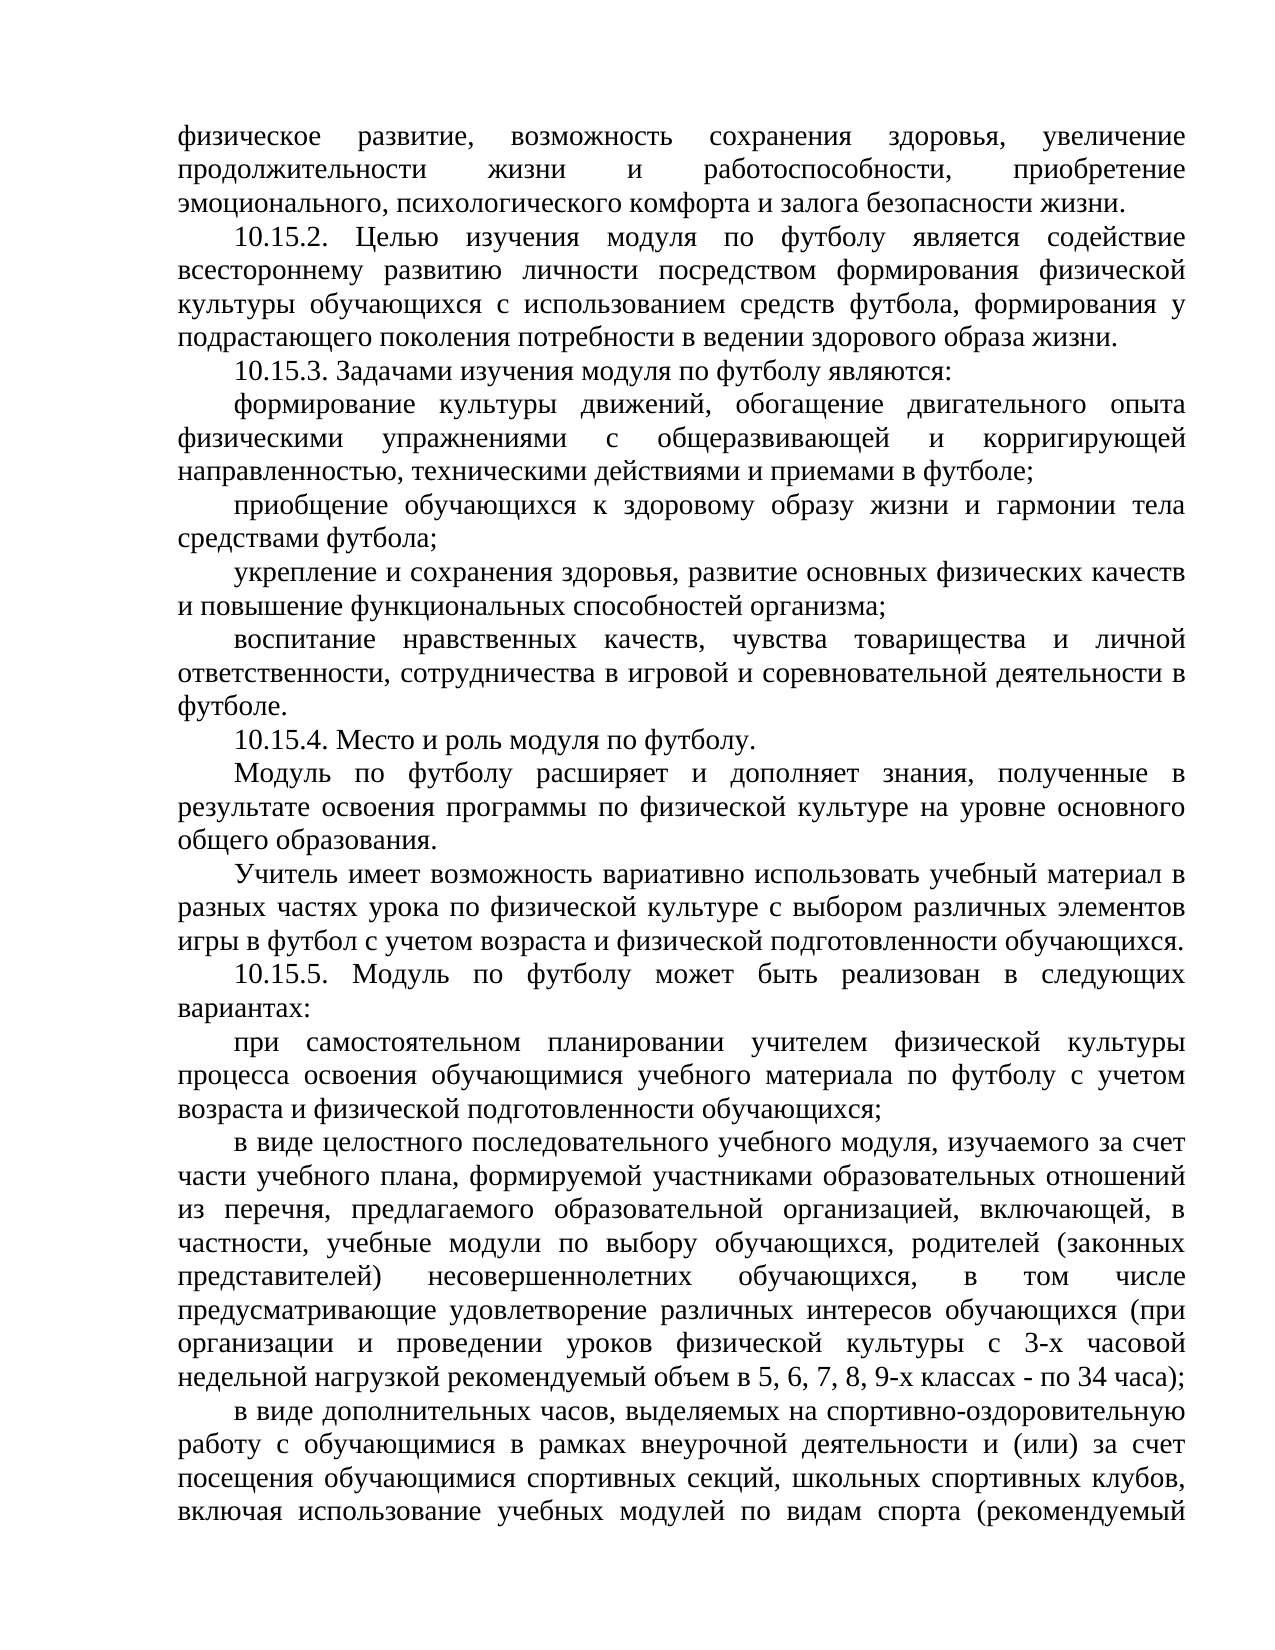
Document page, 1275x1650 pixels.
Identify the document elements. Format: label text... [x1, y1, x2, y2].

text 10.15.4. Место и роль модуля по футболу. [177, 722, 1186, 755]
text 10.15.5. Модуль по футболу может быть реализован в следующих вариантах: [177, 957, 1186, 1024]
text приобщение обучающихся к здоровому образу жизни и гармонии тела средствами футбола; [177, 487, 1186, 554]
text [177, 118, 1186, 219]
text при самостоятельном планировании учителем физической культуры процесса освоения обучающимися учебного материала по футболу с учетом возраста и физической подготовленности обучающихся; [177, 1024, 1186, 1124]
text формирование культуры движений, обогащение двигательного опыта физическими упражнениями с общеразвивающей и корригирующей направленностью, техническими действиями и приемами в футболе; [177, 386, 1186, 487]
text в виде целостного последовательного учебного модуля, изучаемого за счет части учебного плана, формируемой участниками образовательных отношений из перечня, предлагаемого образовательной организацией, включающей, в частности, учебные модули по выбору обучающихся, родителей (законных представителей) несовершеннолетних обучающихся, в том числе предусматривающие удовлетворение различных интересов обучающихся (при организации и проведении уроков физической культуры с 3-х часовой недельной нагрузкой рекомендуемый объем в 5, 6, 7, 8, 9-х классах - по 34 часа); [177, 1124, 1186, 1393]
text укрепление и сохранения здоровья, развитие основных физических качеств и повышение функциональных способностей организма; [177, 554, 1186, 621]
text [177, 1393, 1186, 1527]
text 10.15.2. Целью изучения модуля по футболу является содействие всестороннему развитию личности посредством формирования физической культуры обучающихся с использованием средств футбола, формирования у подрастающего поколения потребности в ведении здорового образа жизни. [177, 219, 1186, 353]
text воспитание нравственных качеств, чувства товарищества и личной ответственности, сотрудничества в игровой и соревновательной деятельности в футболе. [177, 621, 1186, 722]
text 10.15.3. Задачами изучения модуля по футболу являются: [177, 353, 1186, 386]
text Учитель имеет возможность вариативно использовать учебный материал в разных частях урока по физической культуре с выбором различных элементов игры в футбол с учетом возраста и физической подготовленности обучающихся. [177, 856, 1186, 957]
text Модуль по футболу расширяет и дополняет знания, полученные в результате освоения программы по физической культуре на уровне основного общего образования. [177, 755, 1186, 856]
